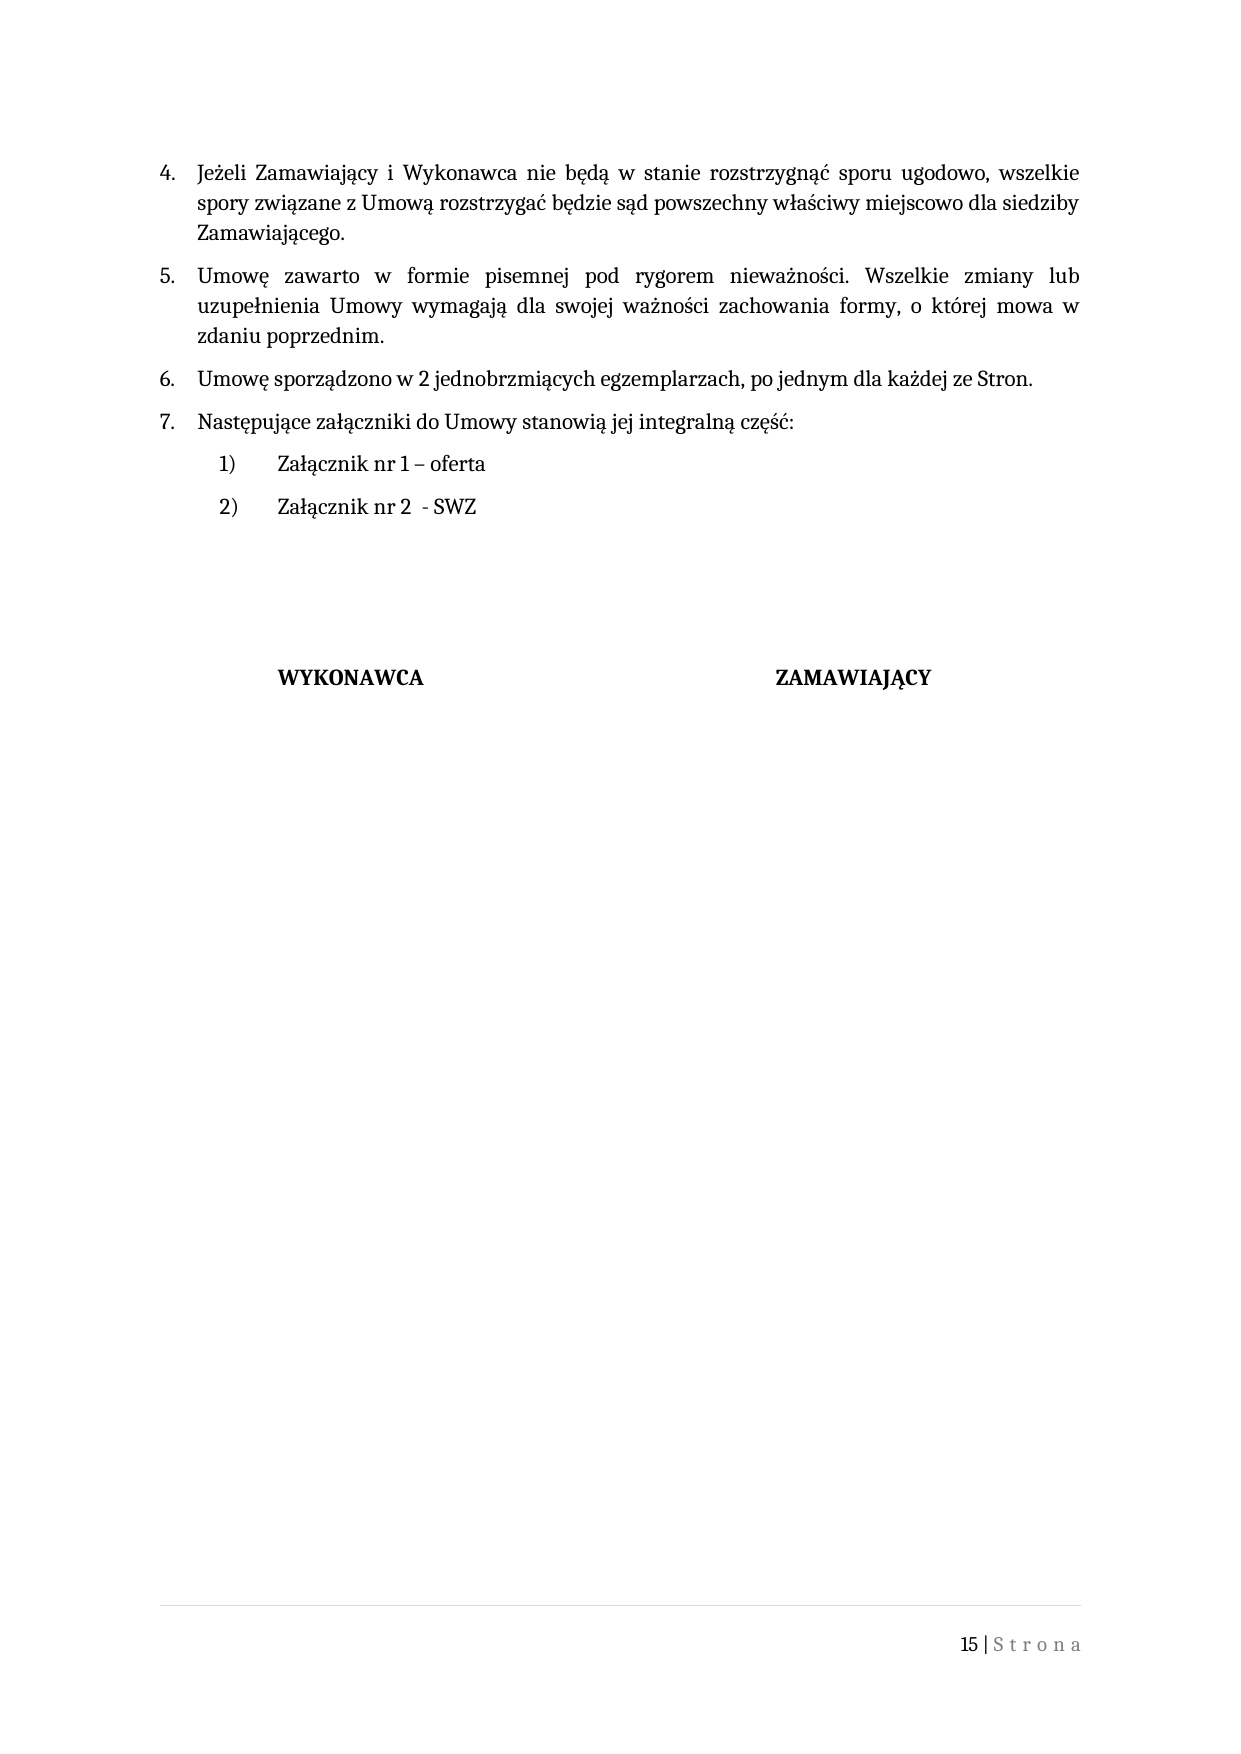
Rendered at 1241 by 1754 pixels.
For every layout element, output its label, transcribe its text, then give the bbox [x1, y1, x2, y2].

list Umowę sporządzono w 2 jednobrzmiących egzemplarzach, po jednym dla każdej ze Stron. [159, 366, 1081, 392]
list Następujące załączniki do Umowy stanowią jej integralną część: [159, 408, 1081, 435]
list Załącznik nr 1 – oferta [219, 451, 1081, 477]
list Jeżeli Zamawiający i Wykonawca nie będą w stanie rozstrzygnąć sporu ugodowo, wszelkie spory związane z Umową rozstrzygać będzie sąd powszechny właściwy miejscowo dla siedziby Zamawiającego. [159, 159, 1081, 246]
text WYKONAWCA ZAMAWIAJĄCY [278, 665, 1081, 691]
list Załącznik nr 2 - SWZ [219, 494, 1081, 520]
list Umowę zawarto w formie pisemnej pod rygorem nieważności. Wszelkie zmiany lub uzupełnienia Umowy wymagają dla swojej ważności zachowania formy, o której mowa w zdaniu poprzednim. [159, 263, 1081, 349]
